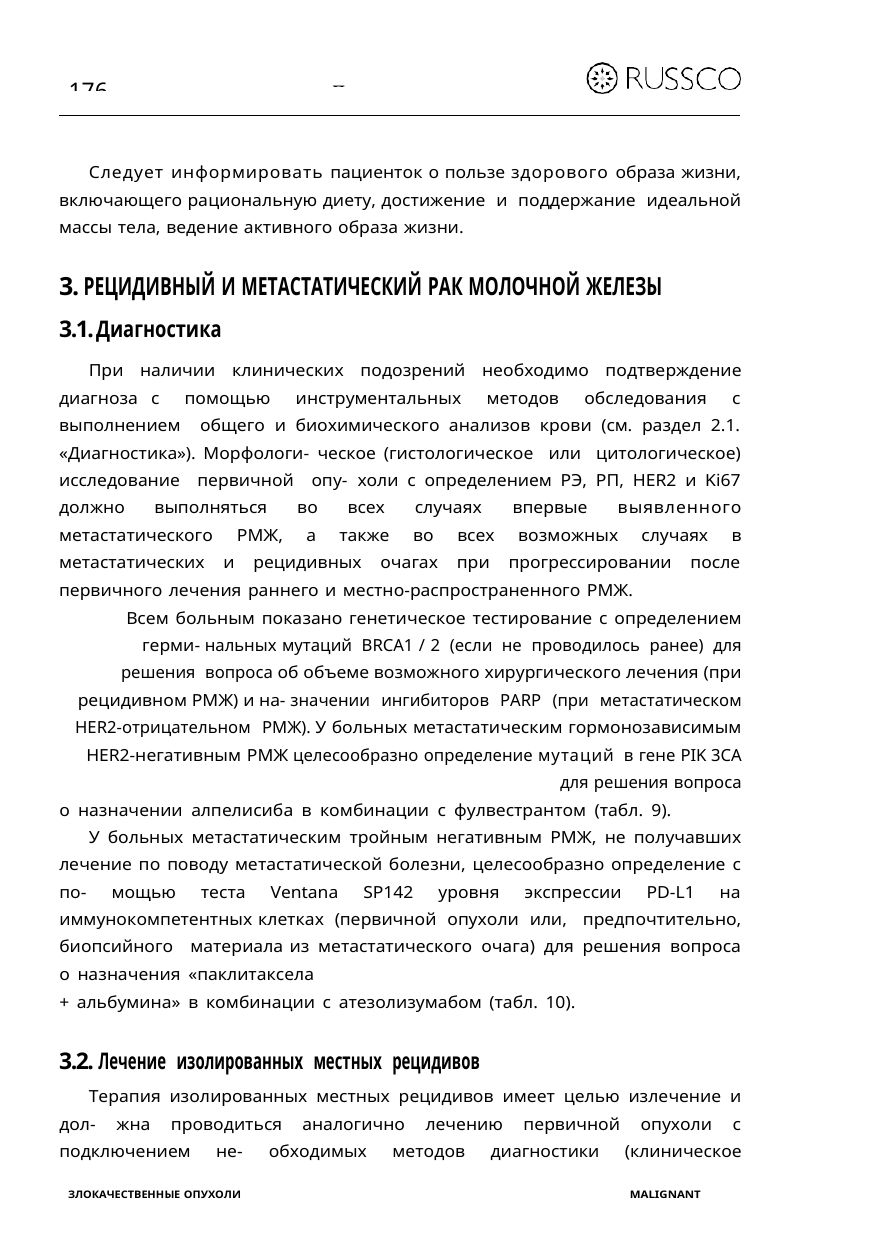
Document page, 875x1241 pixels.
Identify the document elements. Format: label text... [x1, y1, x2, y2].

picture [665, 67, 678, 90]
subtitle РЕЦИДИВНЫЙ И МЕТАСТАТИЧЕСКИЙ РАК МОЛОЧНОЙ ЖЕЛЕЗЫ [59, 268, 828, 302]
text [59, 1085, 742, 1162]
subtitle Лечение изолированных местных рецидивов [59, 1045, 828, 1076]
picture [627, 67, 663, 89]
text Всем больным показано генетическое тестирование с определением герми- нальных мутаций BRCA1 / 2 (если не проводилось ранее) для решения вопроса об объеме возможного хирургического лечения (при рецидивном РМЖ) и на- значении ингибиторов PARP (при метастатическом HER2-отрицательном РМЖ). У больных метастатическим гормонозависимым HER2-негативным РМЖ целесообразно определение мутаций в гене PIK 3CA для решения вопроса [59, 606, 741, 793]
text о назначении алпелисиба в комбинации с фулвестрантом (табл. 9). [59, 799, 828, 821]
text При наличии клинических подозрений необходимо подтверждение диагноза с помощью инструментальных методов обследования с выполнением общего и биохимического анализов крови (см. раздел 2.1. «Диагностика»). Морфологи- ческое (гистологическое или цитологическое) исследование первичной опу- холи с определением РЭ, РП, HER2 и Ki67 должно выполняться во всех случаях впервые выявленного метастатического РМЖ, а также во всех возможных случаях в метастатических и рецидивных очагах при прогрессировании после первичного лечения раннего и местно-распространенного РМЖ. [59, 359, 741, 601]
text + альбумина» в комбинации с атезолизумабом (табл. 10). [59, 990, 828, 1013]
text У больных метастатическим тройным негативным РМЖ, не получавших лечение по поводу метастатической болезни, целесообразно определение с по- мощью теста Ventana SP142 уровня экспрессии PD-L1 на иммунокомпетентных клетках (первичной опухоли или, предпочтительно, биопсийного материала из метастатического очага) для решения вопроса о назначения «паклитаксела [59, 826, 741, 985]
text Следует информировать пациенток о пользе здорового образа жизни, включающего рациональную диету, достижение и поддержание идеальной массы тела, ведение активного образа жизни. [59, 161, 741, 239]
picture [586, 62, 618, 94]
subtitle Диагностика [59, 313, 828, 344]
picture [681, 67, 741, 90]
